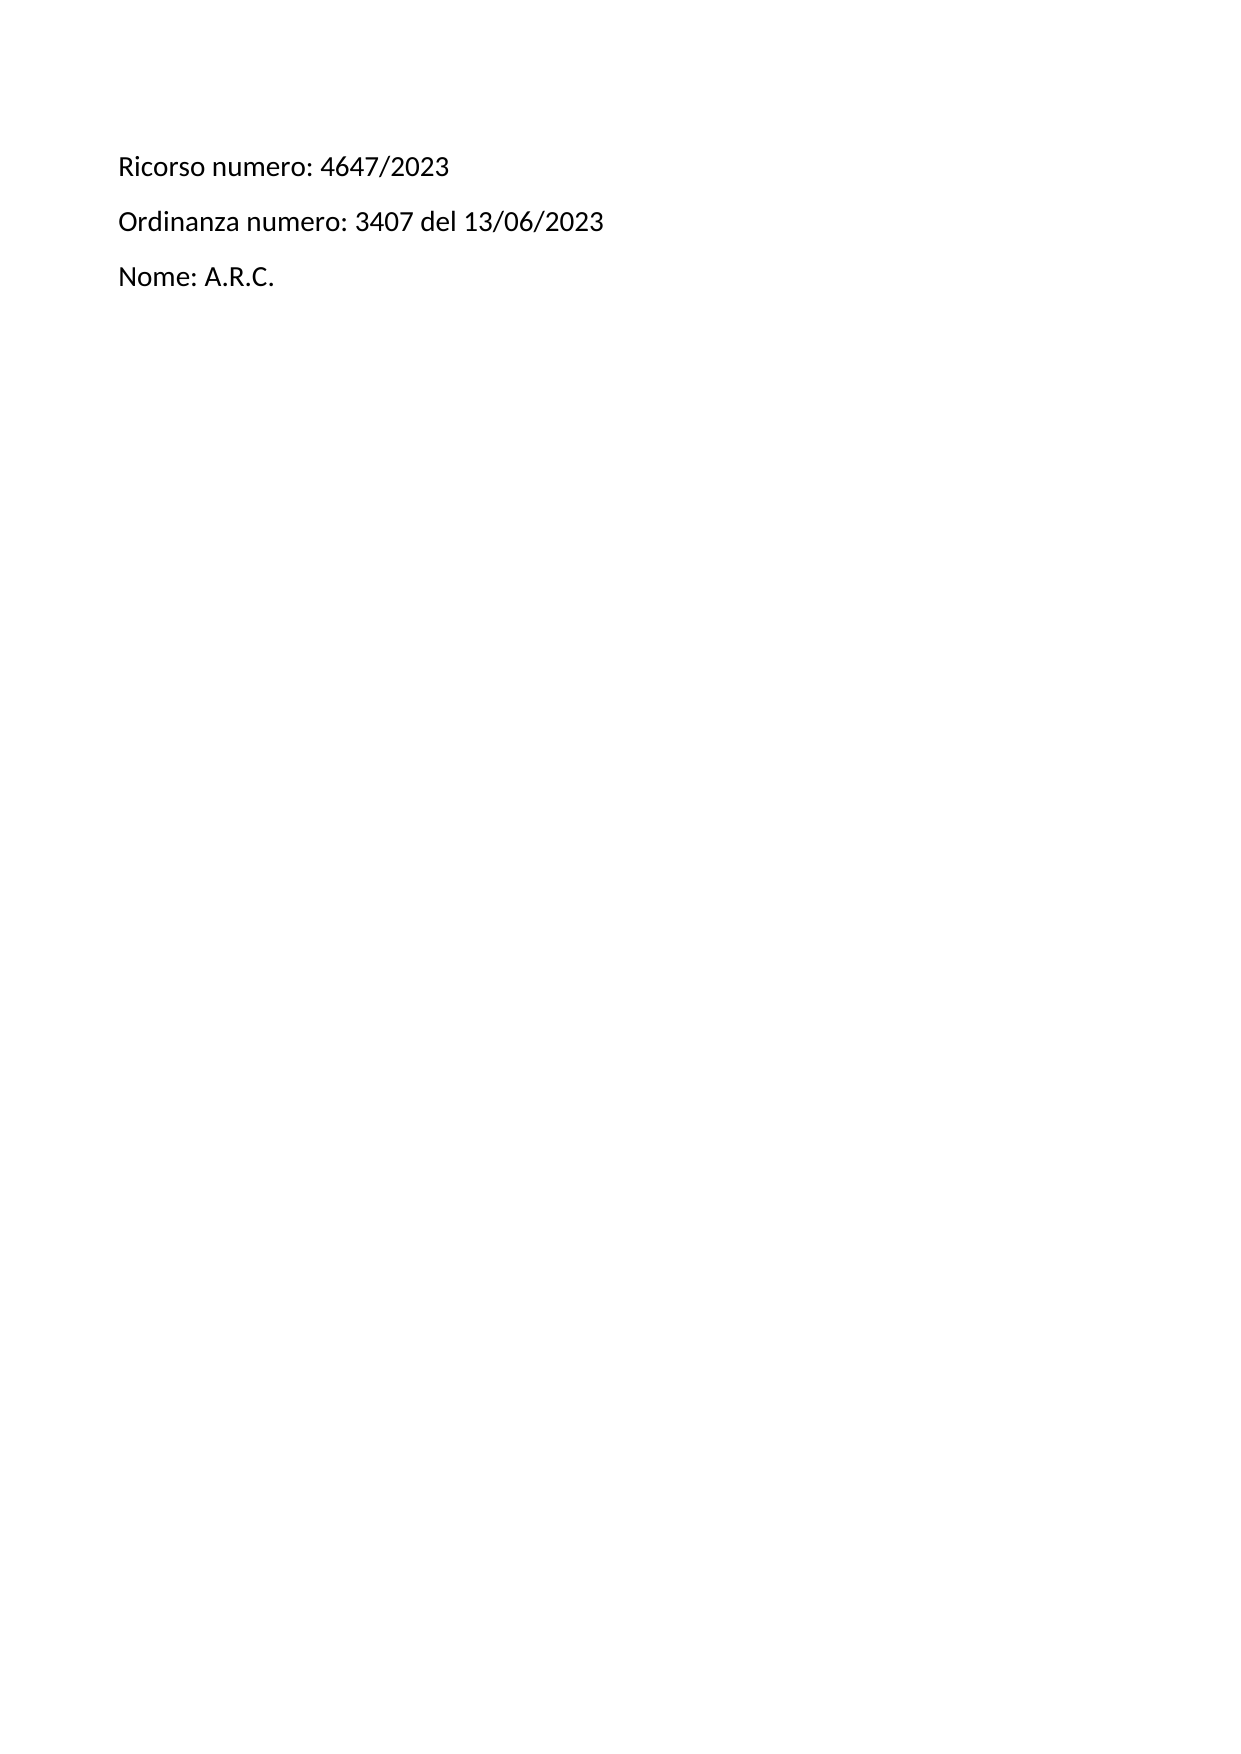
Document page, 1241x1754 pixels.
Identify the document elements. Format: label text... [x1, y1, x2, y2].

text Nome: A.R.C. [118, 258, 1122, 293]
text Ordinanza numero: 3407 del 13/06/2023 [118, 203, 1122, 238]
text Ricorso numero: 4647/2023 [118, 148, 1122, 183]
